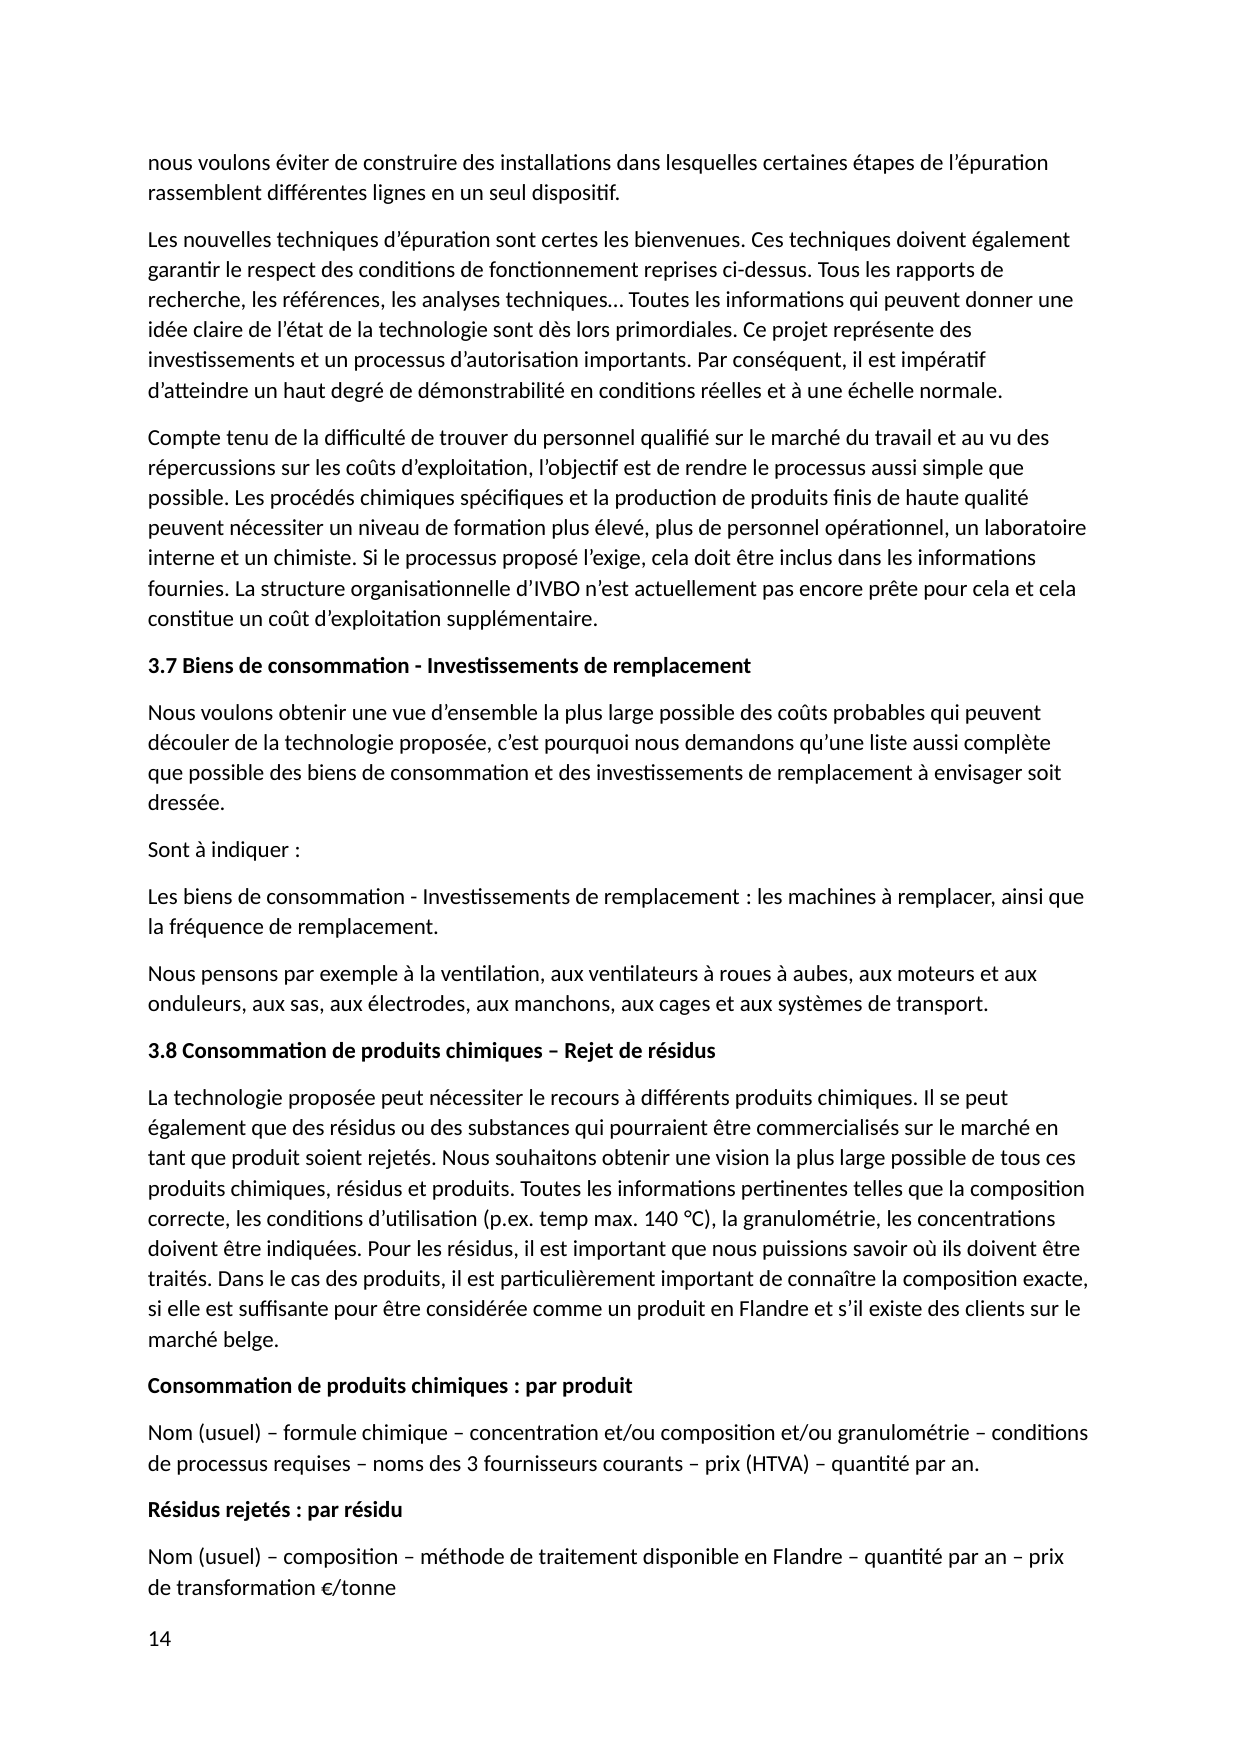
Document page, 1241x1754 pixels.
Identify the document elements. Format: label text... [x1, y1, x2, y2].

text Consommation de produits chimiques : par produit [148, 1372, 1093, 1399]
text Nous voulons obtenir une vue d’ensemble la plus large possible des coûts probables qui peuvent découler de la technologie proposée, c’est pourquoi nous demandons qu’une liste aussi complète que possible des biens de consommation et des investissements de remplacement à envisager soit dressée. [148, 698, 1093, 816]
text Sont à indiquer : [148, 835, 1093, 863]
text Nom (usuel) – formule chimique – concentration et/ou composition et/ou granulométrie – conditions de processus requises – noms des 3 fournisseurs courants – prix (HTVA) – quantité par an. [148, 1418, 1093, 1477]
text Nous pensons par exemple à la ventilation, aux ventilateurs à roues à aubes, aux moteurs et aux onduleurs, aux sas, aux électrodes, aux manchons, aux cages et aux systèmes de transport. [148, 959, 1093, 1017]
text Compte tenu de la difficulté de trouver du personnel qualifié sur le marché du travail et au vu des répercussions sur les coûts d’exploitation, l’objectif est de rendre le processus aussi simple que possible. Les procédés chimiques spécifiques et la production de produits finis de haute qualité peuvent nécessiter un niveau de formation plus élevé, plus de personnel opérationnel, un laboratoire interne et un chimiste. Si le processus proposé l’exige, cela doit être inclus dans les informations fournies. La structure organisationnelle d’IVBO n’est actuellement pas encore prête pour cela et cela constitue un coût d’exploitation supplémentaire. [148, 423, 1093, 632]
text Nom (usuel) – composition – méthode de traitement disponible en Flandre – quantité par an – prix de transformation €/tonne [148, 1542, 1093, 1601]
text La technologie proposée peut nécessiter le recours à différents produits chimiques. Il se peut également que des résidus ou des substances qui pourraient être commercialisés sur le marché en tant que produit soient rejetés. Nous souhaitons obtenir une vision la plus large possible de tous ces produits chimiques, résidus et produits. Toutes les informations pertinentes telles que la composition correcte, les conditions d’utilisation (p.ex. temp max. 140 °C), la granulométrie, les concentrations doivent être indiquées. Pour les résidus, il est important que nous puissions savoir où ils doivent être traités. Dans le cas des produits, il est particulièrement important de connaître la composition exacte, si elle est suffisante pour être considérée comme un produit en Flandre et s’il existe des clients sur le marché belge. [148, 1083, 1093, 1353]
text 3.8 Consommation de produits chimiques – Rejet de résidus [148, 1036, 1093, 1064]
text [148, 148, 1093, 206]
text Les nouvelles techniques d’épuration sont certes les bienvenues. Ces techniques doivent également garantir le respect des conditions de fonctionnement reprises ci-dessus. Tous les rapports de recherche, les références, les analyses techniques… Toutes les informations qui peuvent donner une idée claire de l’état de la technologie sont dès lors primordiales. Ce projet représente des investissements et un processus d’autorisation importants. Par conséquent, il est impératif d’atteindre un haut degré de démonstrabilité en conditions réelles et à une échelle normale. [148, 225, 1093, 404]
text Résidus rejetés : par résidu [148, 1496, 1093, 1523]
text 3.7 Biens de consommation - Investissements de remplacement [148, 651, 1093, 679]
text Les biens de consommation - Investissements de remplacement : les machines à remplacer, ainsi que la fréquence de remplacement. [148, 882, 1093, 940]
